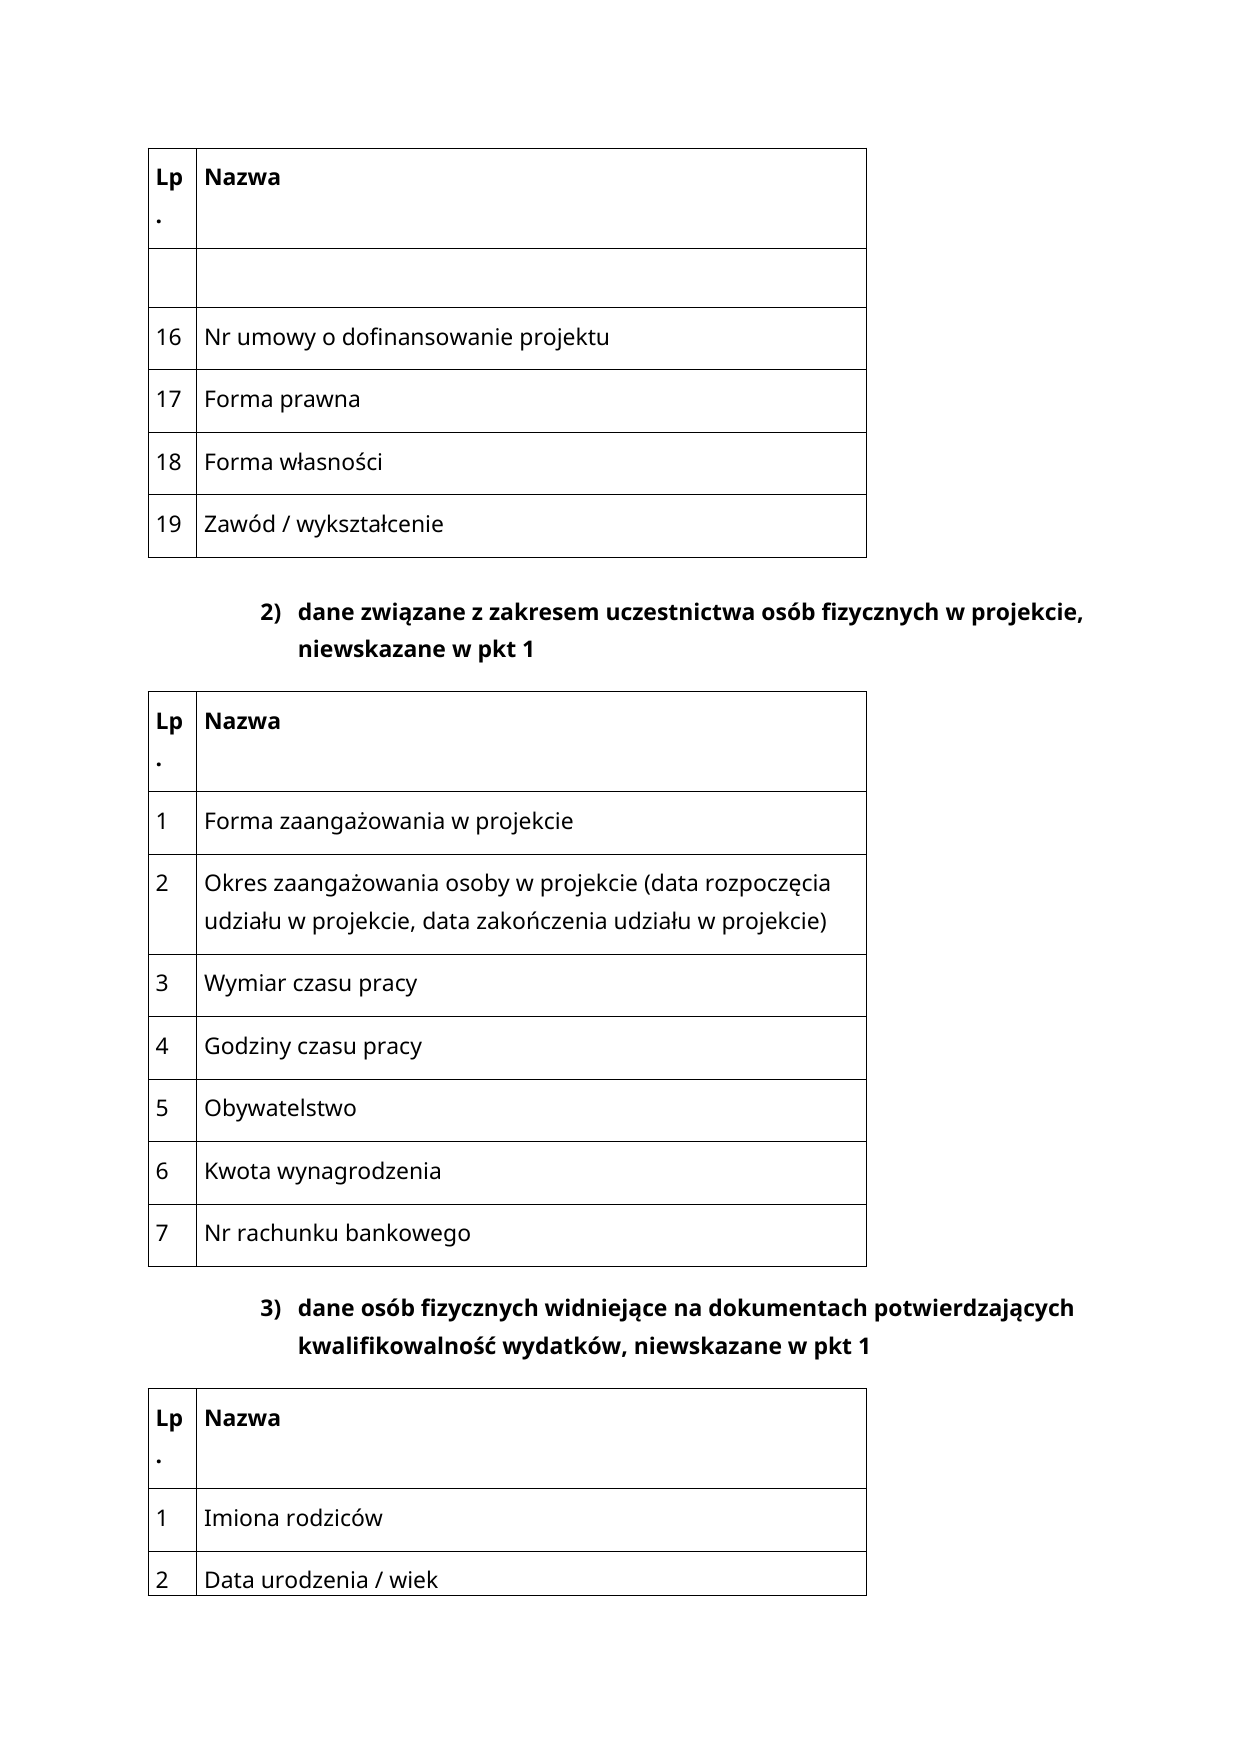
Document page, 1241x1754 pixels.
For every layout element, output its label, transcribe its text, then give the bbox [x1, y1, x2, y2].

table_cell Data urodzenia / wiek [197, 1552, 866, 1595]
table_cell Forma zaangażowania w projekcie [197, 792, 866, 854]
table_cell 6 [149, 1142, 196, 1204]
table_cell Imiona rodziców [197, 1489, 866, 1551]
list dane związane z zakresem uczestnictwa osób fizycznych w projekcie, niewskazane w pkt 1 [260, 595, 1093, 664]
table_cell 1 [149, 792, 196, 854]
table_header Nazwa [197, 692, 866, 791]
table_cell Obywatelstwo [197, 1080, 866, 1141]
table_cell 16 [149, 308, 196, 369]
table_cell 19 [149, 495, 196, 557]
table_cell Okres zaangażowania osoby w projekcie (data rozpoczęcia udziału w projekcie, data zakończenia udziału w projekcie) [197, 855, 866, 954]
table_cell 17 [149, 370, 196, 432]
table_cell Zawód / wykształcenie [197, 495, 866, 557]
table_cell Godziny czasu pracy [197, 1017, 866, 1079]
table_cell Nr umowy o dofinansowanie projektu [197, 308, 866, 369]
table_cell Kwota wynagrodzenia [197, 1142, 866, 1204]
table_cell 4 [149, 1017, 196, 1079]
table_cell 5 [149, 1080, 196, 1141]
table_header Lp. [149, 1389, 196, 1488]
table_header Nazwa [197, 1389, 866, 1488]
table_cell 3 [149, 955, 196, 1016]
list dane osób fizycznych widniejące na dokumentach potwierdzających kwalifikowalność wydatków, niewskazane w pkt 1 [260, 1292, 1093, 1361]
table_cell 7 [149, 1205, 196, 1266]
table_cell Wymiar czasu pracy [197, 955, 866, 1016]
table_cell 2 [149, 855, 196, 954]
table_header Nazwa [197, 149, 866, 248]
table_cell Forma prawna [197, 370, 866, 432]
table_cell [197, 249, 866, 307]
table_header Lp. [149, 149, 196, 248]
table_header Lp. [149, 692, 196, 791]
table_cell 18 [149, 433, 196, 494]
table_cell Forma własności [197, 433, 866, 494]
table_cell 2 [149, 1552, 196, 1595]
table_cell Nr rachunku bankowego [197, 1205, 866, 1266]
table_cell 1 [149, 1489, 196, 1551]
table_cell 15 [149, 249, 196, 307]
